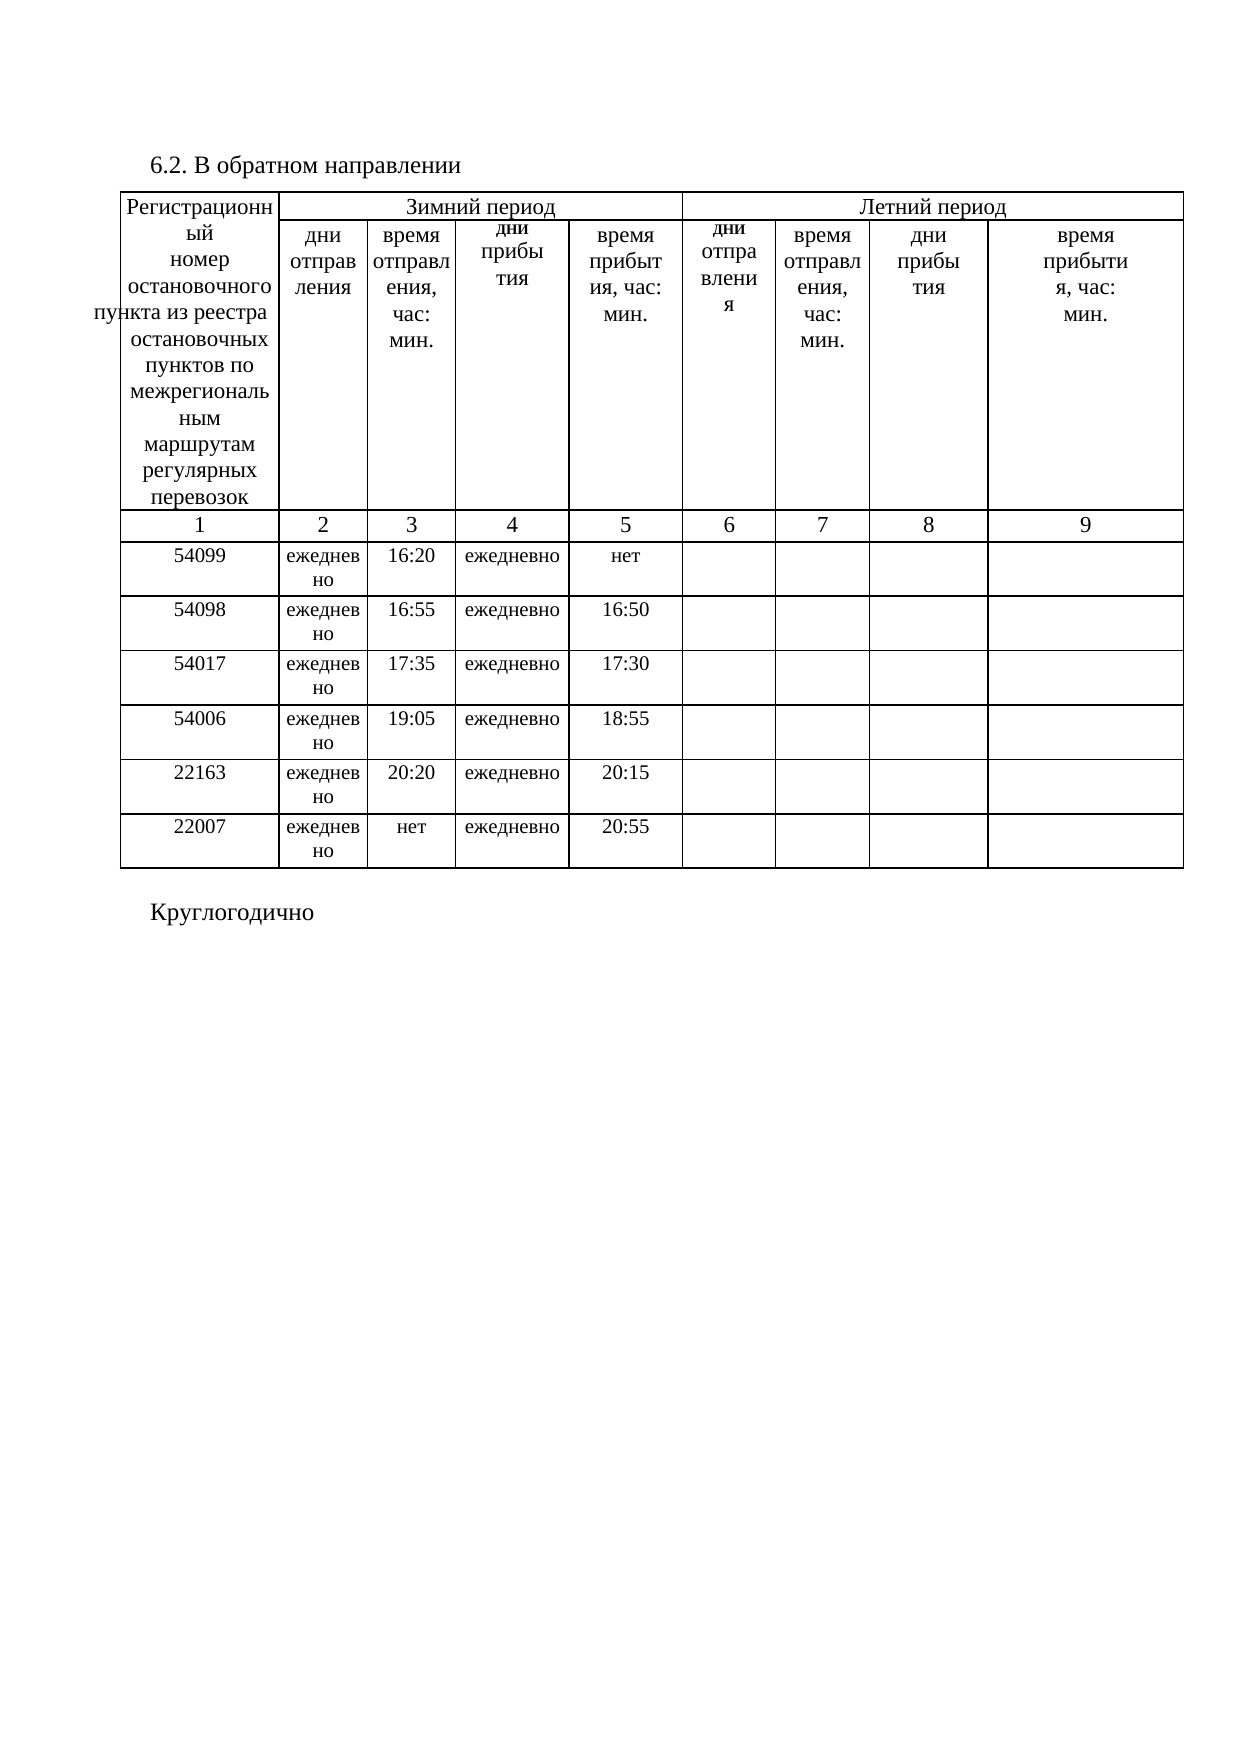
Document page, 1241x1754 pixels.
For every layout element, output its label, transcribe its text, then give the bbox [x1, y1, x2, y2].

table_cell [870, 706, 987, 758]
table_cell [776, 543, 869, 595]
table_cell 17:35 [368, 651, 455, 704]
table_cell 16:50 [570, 597, 682, 650]
table_cell [776, 597, 869, 650]
table_cell 4 [456, 511, 568, 541]
table_cell [870, 651, 987, 704]
table_cell ежедневно [280, 543, 367, 595]
table_cell ежедневно [280, 760, 367, 813]
table_cell [989, 760, 1183, 813]
table_cell 20:15 [570, 760, 682, 813]
table_cell [683, 651, 775, 704]
table_cell [989, 706, 1183, 758]
table_cell время прибыти я, час: мин. [989, 221, 1183, 509]
table_cell 54006 [121, 706, 278, 758]
table_cell 20:55 [570, 815, 682, 867]
table_cell [989, 815, 1183, 867]
table_cell 19:05 [368, 706, 455, 758]
table_cell 16:55 [368, 597, 455, 650]
table_cell ДНИ прибы тия [456, 221, 568, 509]
table_cell 5 [570, 511, 682, 541]
table_cell 54099 [121, 543, 278, 595]
table_cell [989, 651, 1183, 704]
table_cell [683, 760, 775, 813]
table_cell [683, 597, 775, 650]
table_cell [683, 543, 775, 595]
table_cell ежедневно [456, 706, 568, 758]
table_cell [683, 706, 775, 758]
table_header Летний период [683, 193, 1183, 219]
table_cell [776, 706, 869, 758]
table_cell нет [368, 815, 455, 867]
table_cell [776, 815, 869, 867]
table_cell 22007 [121, 815, 278, 867]
table_cell ежедневно [280, 815, 367, 867]
table_cell дни прибы тия [870, 221, 987, 509]
table_cell время отправл ения, час: мин. [776, 221, 869, 509]
text Круглогодично [150, 897, 1090, 926]
table_cell ежедневно [456, 651, 568, 704]
table_header Зимний период [280, 193, 682, 219]
table_cell ежедневно [456, 597, 568, 650]
table_cell дни отправ ления [280, 221, 367, 509]
table_cell [870, 760, 987, 813]
table_cell 1 [121, 511, 278, 541]
table_cell [870, 815, 987, 867]
table_cell ежедневно [280, 706, 367, 758]
table_cell ежедневно [456, 815, 568, 867]
table_cell [870, 543, 987, 595]
table_cell 3 [368, 511, 455, 541]
table_cell 54017 [121, 651, 278, 704]
text 6.2. В обратном направлении [150, 150, 1090, 179]
table_header Регистрационный номер остановочного пункта из реестра остановочных пунктов по межрегиональным маршрутам регулярных перевозок [121, 193, 278, 509]
table_cell 18:55 [570, 706, 682, 758]
table_cell время отправл ения, час: мин. [368, 221, 455, 509]
table_cell 16:20 [368, 543, 455, 595]
table_cell нет [570, 543, 682, 595]
table_cell 9 [989, 511, 1183, 541]
table_cell 2 [280, 511, 367, 541]
table_cell ежедневно [280, 651, 367, 704]
table_cell 20:20 [368, 760, 455, 813]
table_cell [989, 543, 1183, 595]
table_cell 22163 [121, 760, 278, 813]
table_cell 8 [870, 511, 987, 541]
table_cell ежедневно [456, 543, 568, 595]
table_cell ежедневно [456, 760, 568, 813]
table_cell время прибыт ия, час: мин. [570, 221, 682, 509]
table_cell [776, 651, 869, 704]
table_cell [870, 597, 987, 650]
table_cell [776, 760, 869, 813]
table_cell 6 [683, 511, 775, 541]
table_cell 17:30 [570, 651, 682, 704]
table_cell [683, 815, 775, 867]
table_cell ДНИ отпра влени я [683, 221, 775, 509]
table_cell ежедневно [280, 597, 367, 650]
table_cell 7 [776, 511, 869, 541]
table_cell [989, 597, 1183, 650]
table_cell 54098 [121, 597, 278, 650]
